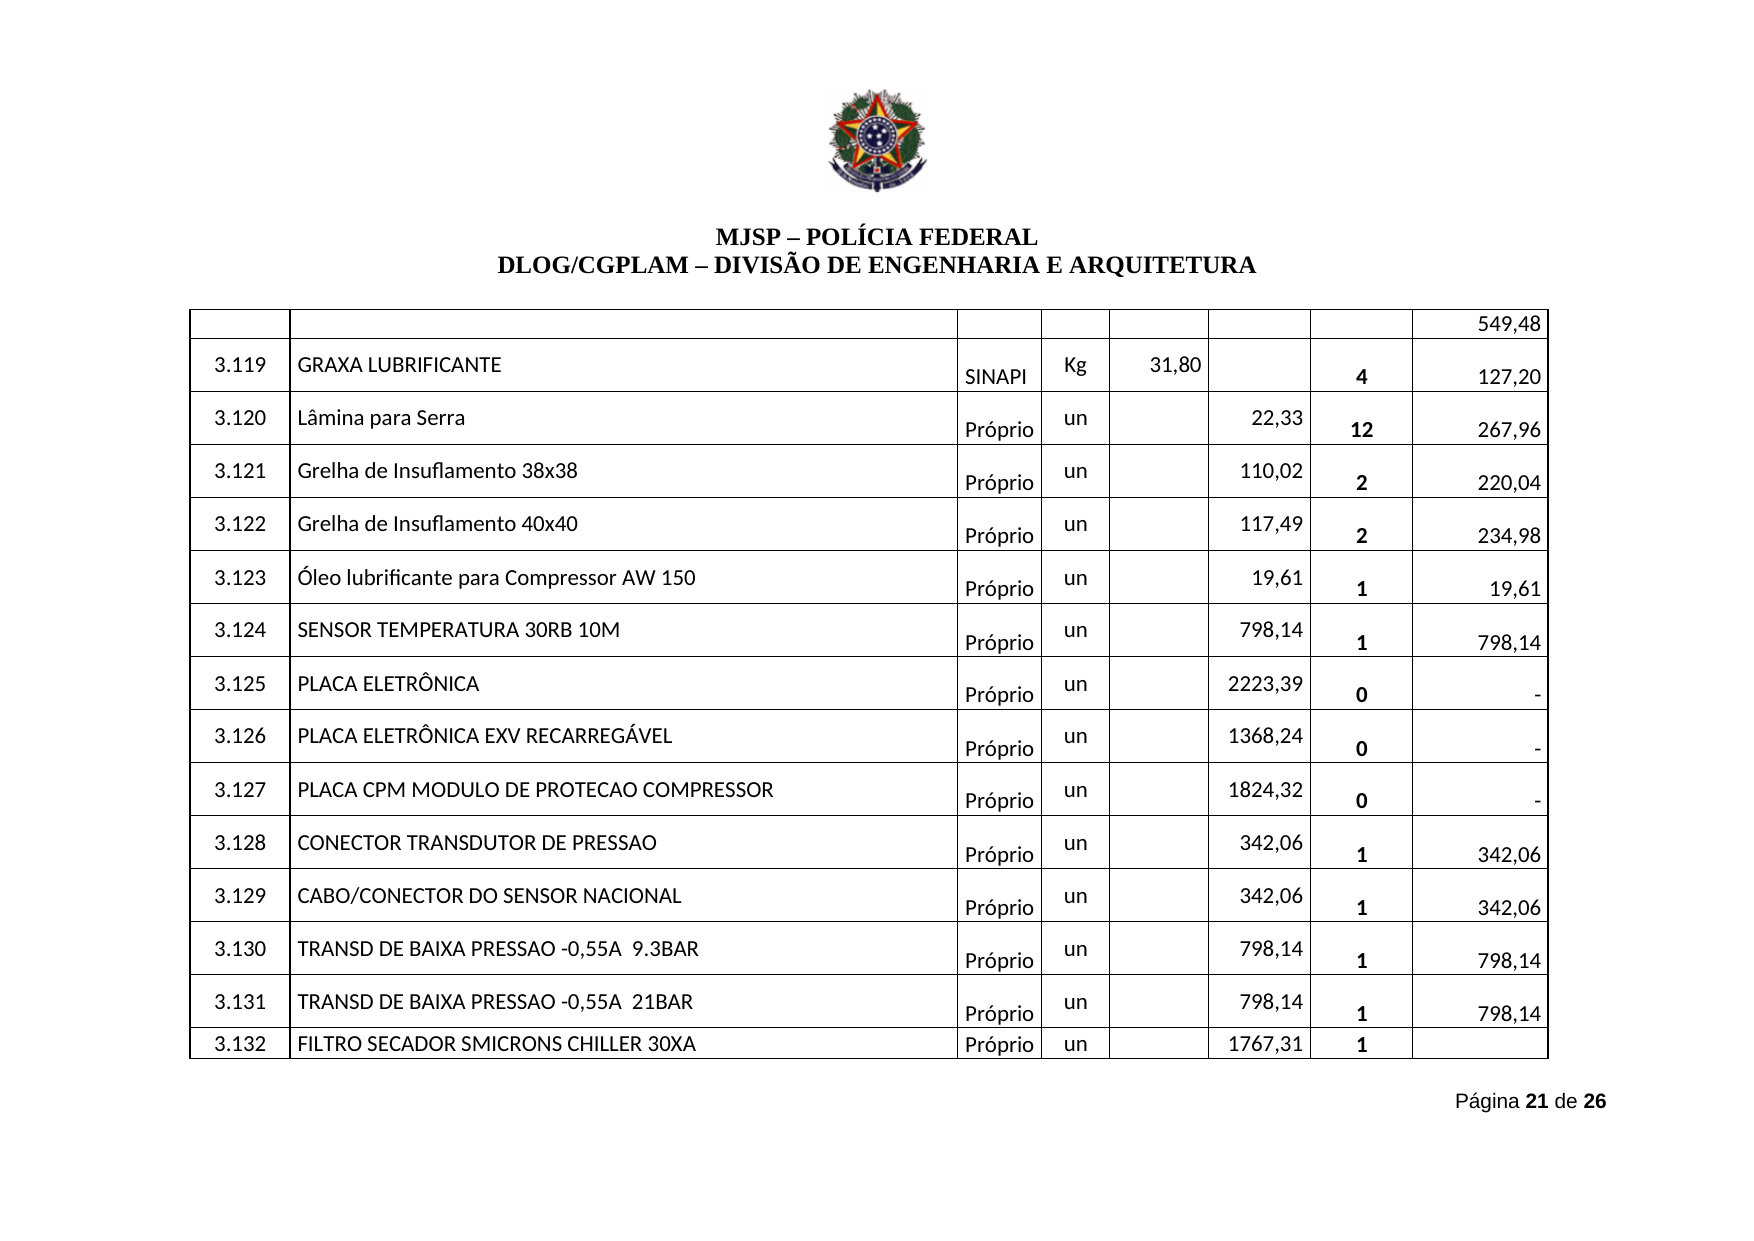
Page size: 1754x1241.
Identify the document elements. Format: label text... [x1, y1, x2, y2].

table_cell [1110, 657, 1208, 709]
table_cell 3.132 [191, 1028, 289, 1058]
table_cell 3.129 [191, 869, 289, 921]
table_cell 798,14 [1413, 604, 1547, 656]
table_cell 2 [1311, 445, 1412, 497]
table_cell un [1042, 922, 1109, 974]
table_cell 798,14 [1209, 922, 1310, 974]
table_cell 3.124 [191, 604, 289, 656]
table_cell 342,06 [1209, 869, 1310, 921]
table_cell 3.119 [191, 339, 289, 391]
table_cell 3.123 [191, 551, 289, 603]
table_cell 1 [1311, 816, 1412, 868]
table_cell 3.122 [191, 498, 289, 549]
table_cell 1 [1311, 1028, 1412, 1058]
table_cell [1110, 869, 1208, 921]
table_cell CONECTOR TRANSDUTOR DE PRESSAO [291, 816, 957, 868]
table_cell un [1042, 445, 1109, 497]
table_cell Óleo lubrificante para Compressor AW 150 [291, 551, 957, 603]
table_cell Próprio [958, 869, 1041, 921]
table_cell Kg [1042, 339, 1109, 391]
table_cell Próprio [958, 392, 1041, 443]
table_cell 31,80 [1110, 339, 1208, 391]
table_cell Grelha de Insuflamento 38x38 [291, 445, 957, 497]
table_cell 45,79 [1110, 310, 1208, 337]
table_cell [291, 1028, 957, 1058]
table_cell 110,02 [1209, 445, 1310, 497]
table_cell 3.118 [191, 310, 289, 337]
table_cell un [1042, 975, 1109, 1027]
table_cell [1110, 604, 1208, 656]
table_cell Grelha de Insuflamento 40x40 [291, 498, 957, 549]
table_cell 4 [1311, 339, 1412, 391]
table_cell un [1042, 392, 1109, 443]
table_cell 1 [1311, 869, 1412, 921]
table_cell Próprio [958, 551, 1041, 603]
table_cell 1 [1311, 975, 1412, 1027]
table_cell 3.130 [191, 922, 289, 974]
table_cell 19,61 [1413, 551, 1547, 603]
table_cell [1110, 392, 1208, 443]
table_cell - [1413, 763, 1547, 815]
table_cell Próprio [958, 922, 1041, 974]
table_cell 1824,32 [1209, 763, 1310, 815]
table_cell 2 [1311, 498, 1412, 549]
table_cell 342,06 [1209, 816, 1310, 868]
table_cell 798,14 [1413, 922, 1547, 974]
table_cell 1767,31 [1209, 1028, 1310, 1058]
table_cell [1110, 922, 1208, 974]
table_cell un [1042, 551, 1109, 603]
table_cell 117,49 [1209, 498, 1310, 549]
table_cell un [1042, 1028, 1109, 1058]
table_cell Próprio [958, 657, 1041, 709]
table_cell 342,06 [1413, 816, 1547, 868]
table_cell Próprio [958, 816, 1041, 868]
table_cell un [1042, 869, 1109, 921]
table_cell [1110, 975, 1208, 1027]
table_cell Próprio [958, 498, 1041, 549]
table_cell 3.126 [191, 710, 289, 762]
table_cell 12 [1311, 392, 1412, 443]
table_cell PLACA ELETRÔNICA EXV RECARREGÁVEL [291, 710, 957, 762]
table_cell [1110, 763, 1208, 815]
table_cell 549,48 [1413, 310, 1547, 337]
table_cell 3.125 [191, 657, 289, 709]
table_cell [1209, 310, 1310, 337]
table_cell un [1042, 710, 1109, 762]
table_cell 1368,24 [1209, 710, 1310, 762]
table_cell 234,98 [1413, 498, 1547, 549]
table_cell un [1042, 763, 1109, 815]
table_cell - [1413, 657, 1547, 709]
table_cell Próprio [958, 1028, 1041, 1058]
table_cell 0 [1311, 763, 1412, 815]
table_cell SINAPI [958, 310, 1041, 337]
table_cell [1110, 498, 1208, 549]
table_cell 1 [1311, 604, 1412, 656]
table_cell CABO/CONECTOR DO SENSOR NACIONAL [291, 869, 957, 921]
table_cell GRAXA LUBRIFICANTE [291, 339, 957, 391]
table_cell 798,14 [1413, 975, 1547, 1027]
table_cell 0 [1311, 657, 1412, 709]
table_cell PLACA ELETRÔNICA [291, 657, 957, 709]
table_cell [1110, 816, 1208, 868]
table_cell SENSOR TEMPERATURA 30RB 10M [291, 604, 957, 656]
table_cell [1110, 445, 1208, 497]
table_cell 1 [1311, 922, 1412, 974]
table_cell Próprio [958, 710, 1041, 762]
table_cell un [1042, 310, 1109, 337]
table_cell SINAPI [958, 339, 1041, 391]
table_cell un [1042, 657, 1109, 709]
table_cell 2223,39 [1209, 657, 1310, 709]
table_cell TRANSD DE BAIXA PRESSAO -0,55A 9.3BAR [291, 922, 957, 974]
table_cell 3.128 [191, 816, 289, 868]
table_cell Próprio [958, 975, 1041, 1027]
table_cell 220,04 [1413, 445, 1547, 497]
table_cell Próprio [958, 604, 1041, 656]
table_cell 1.767,31 [1413, 1028, 1547, 1058]
table_cell 798,14 [1209, 975, 1310, 1027]
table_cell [291, 310, 957, 337]
table_cell 3.121 [191, 445, 289, 497]
table_cell 1 [1311, 551, 1412, 603]
table_cell 127,20 [1413, 339, 1547, 391]
table_cell 267,96 [1413, 392, 1547, 443]
table_cell 342,06 [1413, 869, 1547, 921]
table_cell Próprio [958, 445, 1041, 497]
table_cell un [1042, 498, 1109, 549]
table_cell TRANSD DE BAIXA PRESSAO -0,55A 21BAR [291, 975, 957, 1027]
table_cell [1209, 339, 1310, 391]
table_cell 3.120 [191, 392, 289, 443]
table_cell - [1413, 710, 1547, 762]
table_cell 22,33 [1209, 392, 1310, 443]
table_cell 3.131 [191, 975, 289, 1027]
table_cell 12 [1311, 310, 1412, 337]
table_cell [1110, 710, 1208, 762]
table_cell PLACA CPM MODULO DE PROTECAO COMPRESSOR [291, 763, 957, 815]
table_cell 798,14 [1209, 604, 1310, 656]
table_cell un [1042, 604, 1109, 656]
table_cell 0 [1311, 710, 1412, 762]
table_cell un [1042, 816, 1109, 868]
table_cell Lâmina para Serra [291, 392, 957, 443]
table_cell 19,61 [1209, 551, 1310, 603]
table_cell 3.127 [191, 763, 289, 815]
table_cell [1110, 1028, 1208, 1058]
table_cell [1110, 551, 1208, 603]
table_cell Próprio [958, 763, 1041, 815]
